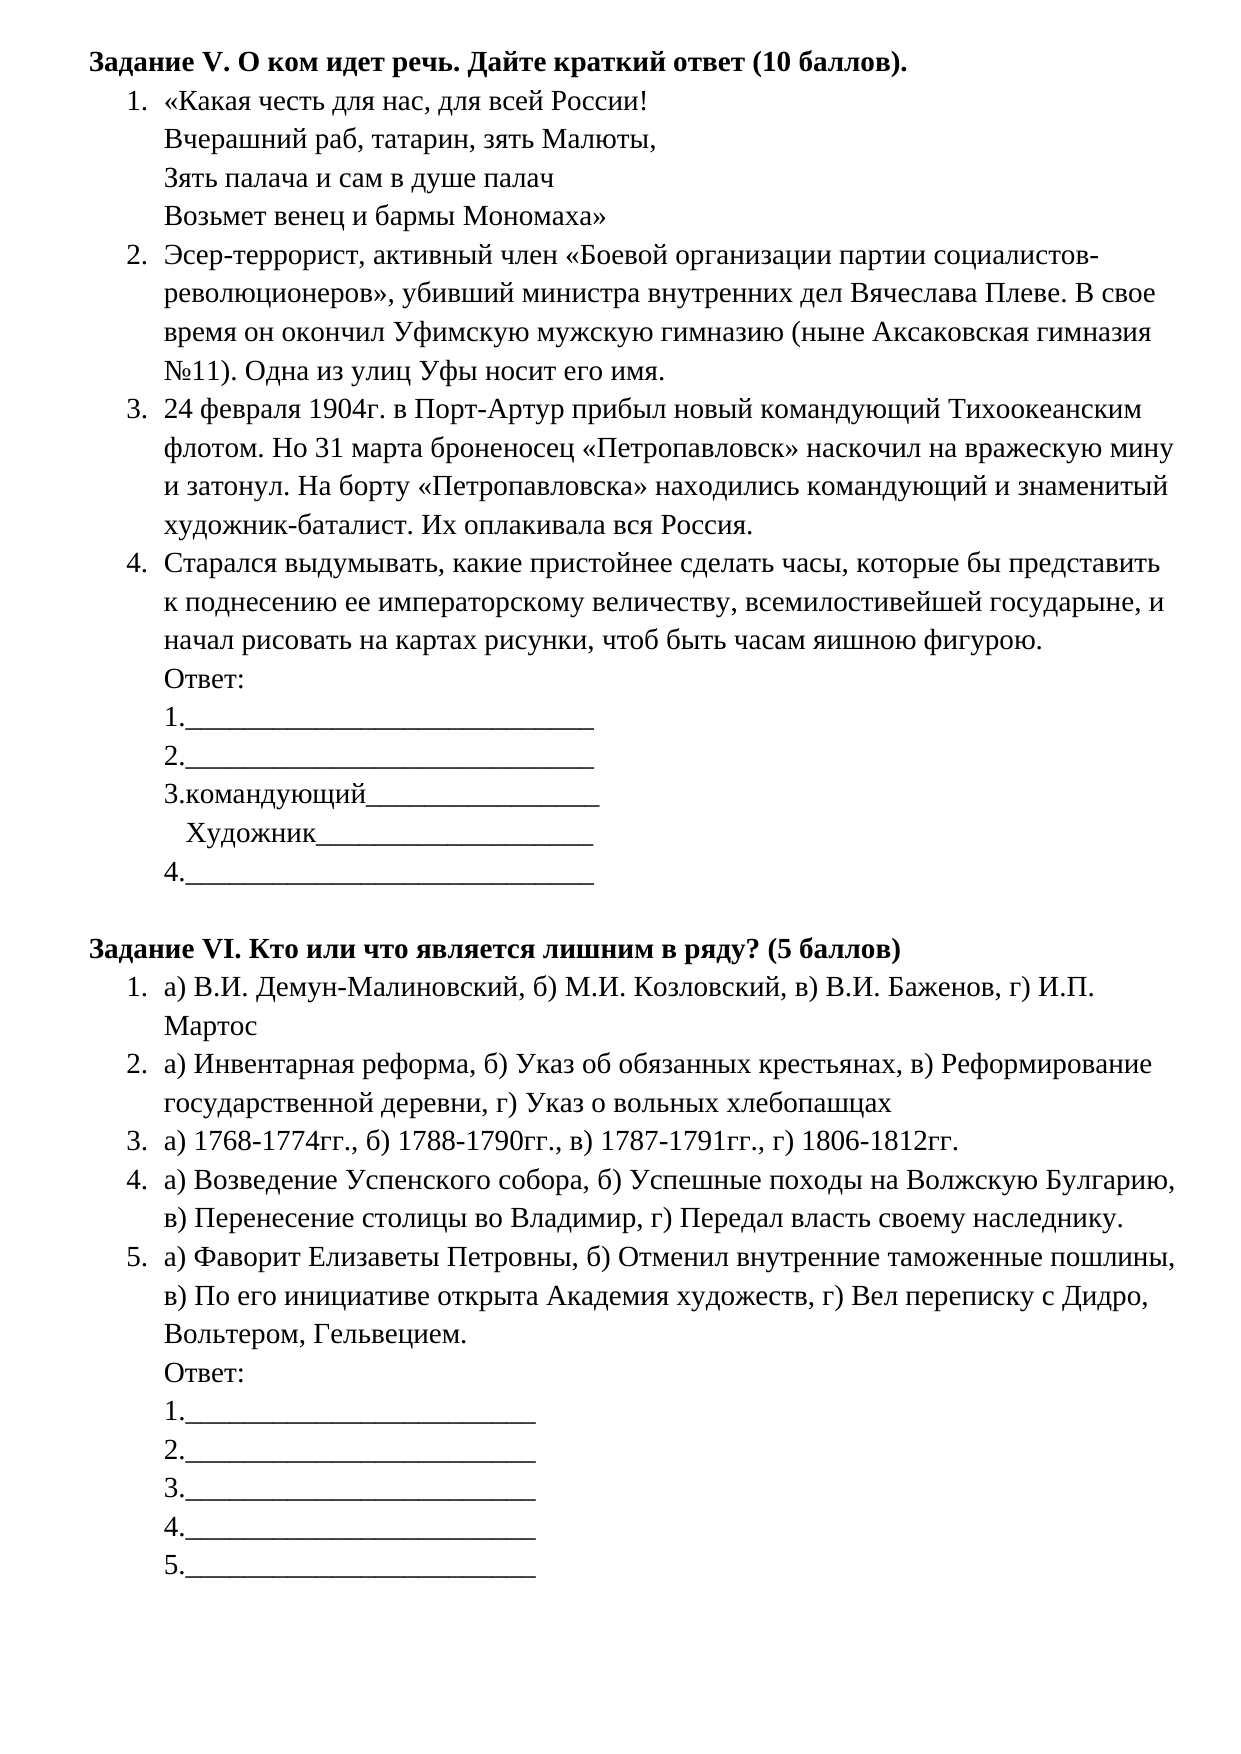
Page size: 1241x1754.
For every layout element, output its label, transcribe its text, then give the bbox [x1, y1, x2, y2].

list 3.________________________ [163, 1470, 1181, 1504]
list а) 1768-1774гг., б) 1788-1790гг., в) 1787-1791гг., г) 1806-1812гг. [126, 1123, 1181, 1157]
list 5.________________________ [163, 1547, 1181, 1581]
list Эсер-террорист, активный член «Боевой организации партии социалистов-революционеров», убивший министра внутренних дел Вячеслава Плеве. В свое время он окончил Уфимскую мужскую гимназию (ныне Аксаковская гимназия №11). Одна из улиц Уфы носит его имя. [126, 237, 1181, 386]
text Задание VI. Кто или что является лишним в ряду? (5 баллов) [88, 931, 1181, 964]
list Ответ: [163, 661, 1181, 694]
list 4.____________________________ [163, 854, 1181, 887]
list а) Фаворит Елизаветы Петровны, б) Отменил внутренние таможенные пошлины, в) По его инициативе открыта Академия художеств, г) Вел переписку с Дидро, Вольтером, Гельвецием. [126, 1239, 1181, 1350]
list Возьмет венец и бармы Мономаха» [163, 198, 1181, 232]
list а) В.И. Демун-Малиновский, б) М.И. Козловский, в) В.И. Баженов, г) И.П. Мартос [126, 969, 1181, 1041]
list 1.________________________ [163, 1393, 1181, 1427]
list 4.________________________ [163, 1509, 1181, 1542]
text Задание V. О ком идет речь. Дайте краткий ответ (10 баллов). [88, 44, 1181, 78]
list 24 февраля 1904г. в Порт-Артур прибыл новый командующий Тихоокеанским флотом. Но 31 марта броненосец «Петропавловск» наскочил на вражескую мину и затонул. На борту «Петропавловска» находились командующий и знаменитый художник-баталист. Их оплакивала вся Россия. [126, 391, 1181, 540]
list Старался выдумывать, какие пристойнее сделать часы, которые бы представить к поднесению ее императорскому величеству, всемилостивейшей государыне, и начал рисовать на картах рисунки, чтоб быть часам яишною фигурою. [126, 545, 1181, 656]
list 2.________________________ [163, 1432, 1181, 1465]
list Вчерашний раб, татарин, зять Малюты, [163, 121, 1181, 155]
list Художник___________________ [163, 815, 1181, 849]
list 2.____________________________ [163, 738, 1181, 772]
list Ответ: [163, 1355, 1181, 1388]
list а) Инвентарная реформа, б) Указ об обязанных крестьянах, в) Реформирование государственной деревни, г) Указ о вольных хлебопашцах [126, 1046, 1181, 1118]
list Зять палача и сам в душе палач [163, 160, 1181, 193]
list 3.командующий________________ [163, 777, 1181, 810]
list а) Возведение Успенского собора, б) Успешные походы на Волжскую Булгарию, в) Перенесение столицы во Владимир, г) Передал власть своему наследнику. [126, 1162, 1181, 1234]
list «Какая честь для нас, для всей России! [126, 83, 1181, 116]
list 1.____________________________ [163, 699, 1181, 733]
